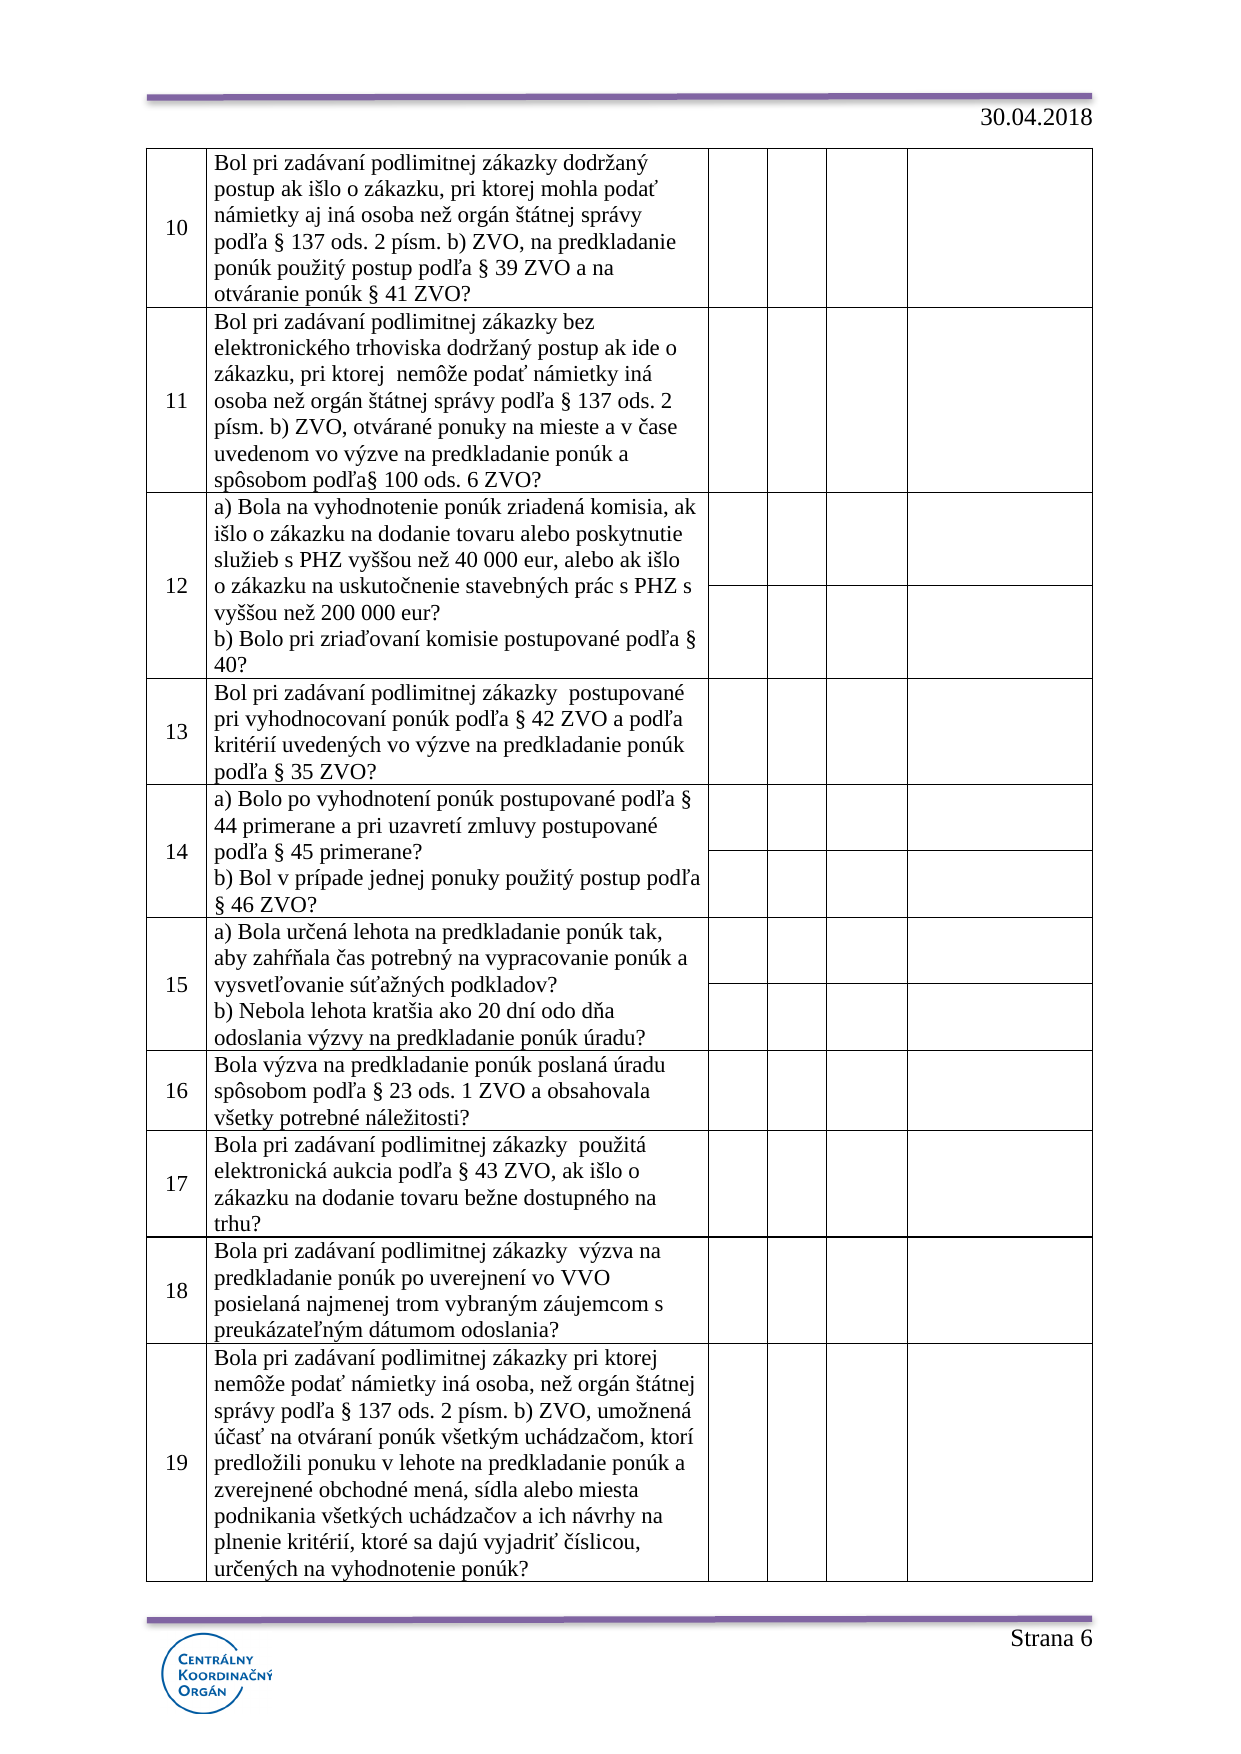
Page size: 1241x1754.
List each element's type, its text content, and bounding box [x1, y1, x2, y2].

table_cell Bola pri zadávaní podlimitnej zákazky použitá elektronická aukcia podľa § 43 ZVO, ak išlo o zákazku na dodanie tovaru bežne dostupného na trhu? [207, 1131, 708, 1236]
table_cell [908, 679, 1092, 784]
table_cell [768, 679, 826, 784]
table_cell [827, 586, 907, 678]
table_cell [908, 149, 1092, 307]
table_cell [709, 1051, 767, 1130]
table_cell [908, 1344, 1092, 1581]
table_cell [827, 785, 907, 850]
table_cell [827, 1131, 907, 1236]
table_cell a) Bolo po vyhodnotení ponúk postupované podľa § 44 primerane a pri uzavretí zmluvy postupované podľa § 45 primerane? b) Bol v prípade jednej ponuky použitý postup podľa § 46 ZVO? [207, 785, 708, 917]
table_cell Bola výzva na predkladanie ponúk poslaná úradu spôsobom podľa § 23 ods. 1 ZVO a obsahovala všetky potrebné náležitosti? [207, 1051, 708, 1130]
table_cell [768, 1051, 826, 1130]
table_cell [827, 851, 907, 917]
table_cell [768, 493, 826, 584]
table_cell Bol pri zadávaní podlimitnej zákazky dodržaný postup ak išlo o zákazku, pri ktorej mohla podať námietky aj iná osoba než orgán štátnej správy podľa § 137 ods. 2 písm. b) ZVO, na predkladanie ponúk použitý postup podľa § 39 ZVO a na otváranie ponúk § 41 ZVO? [207, 149, 708, 307]
table_cell [768, 918, 826, 983]
table_cell [827, 1238, 907, 1343]
table_cell [709, 308, 767, 492]
table_cell [709, 149, 767, 307]
table_cell a) Bola určená lehota na predkladanie ponúk tak, aby zahŕňala čas potrebný na vypracovanie ponúk a vysvetľovanie súťažných podkladov? b) Nebola lehota kratšia ako 20 dní odo dňa odoslania výzvy na predkladanie ponúk úradu? [207, 918, 708, 1050]
table_cell [709, 984, 767, 1050]
table_cell 13 [147, 679, 206, 784]
table_cell [768, 785, 826, 850]
table_cell [908, 785, 1092, 850]
table_cell [827, 1051, 907, 1130]
table_cell 11 [147, 308, 206, 492]
table_cell [827, 984, 907, 1050]
table_cell [908, 984, 1092, 1050]
table_cell Bol pri zadávaní podlimitnej zákazky postupované pri vyhodnocovaní ponúk podľa § 42 ZVO a podľa kritérií uvedených vo výzve na predkladanie ponúk podľa § 35 ZVO? [207, 679, 708, 784]
table_cell [908, 918, 1092, 983]
table_cell [827, 679, 907, 784]
table_cell [827, 149, 907, 307]
table_cell [709, 586, 767, 678]
table_cell [709, 493, 767, 584]
picture [159, 1631, 272, 1713]
table_cell [709, 785, 767, 850]
table_cell [709, 679, 767, 784]
table_cell [768, 1238, 826, 1343]
table_cell [827, 308, 907, 492]
table_cell [908, 1238, 1092, 1343]
table_cell 12 [147, 493, 206, 678]
table_cell 17 [147, 1131, 206, 1236]
table_cell Bola pri zadávaní podlimitnej zákazky výzva na predkladanie ponúk po uverejnení vo VVO posielaná najmenej trom vybraným záujemcom s preukázateľným dátumom odoslania? [207, 1238, 708, 1343]
table_cell 14 [147, 785, 206, 917]
table_cell [709, 851, 767, 917]
table_cell [709, 1344, 767, 1581]
table_cell 18 [147, 1238, 206, 1343]
table_cell [908, 851, 1092, 917]
table_cell [709, 1238, 767, 1343]
table_cell [908, 308, 1092, 492]
table_cell 10 [147, 149, 206, 307]
table_cell [768, 851, 826, 917]
table_cell a) Bola na vyhodnotenie ponúk zriadená komisia, ak išlo o zákazku na dodanie tovaru alebo poskytnutie služieb s PHZ vyššou než 40 000 eur, alebo ak išlo o zákazku na uskutočnenie stavebných prác s PHZ s vyššou než 200 000 eur? b) Bolo pri zriaďovaní komisie postupované podľa § 40? [207, 493, 708, 678]
table_cell 19 [147, 1344, 206, 1581]
table_cell Bol pri zadávaní podlimitnej zákazky bez elektronického trhoviska dodržaný postup ak ide o zákazku, pri ktorej nemôže podať námietky iná osoba než orgán štátnej správy podľa § 137 ods. 2 písm. b) ZVO, otvárané ponuky na mieste a v čase uvedenom vo výzve na predkladanie ponúk a spôsobom podľa§ 100 ods. 6 ZVO? [207, 308, 708, 492]
table_cell [768, 586, 826, 678]
table_cell [709, 918, 767, 983]
table_cell [768, 149, 826, 307]
table_cell [827, 493, 907, 584]
table_cell [908, 586, 1092, 678]
table_cell 15 [147, 918, 206, 1050]
table_cell [827, 1344, 907, 1581]
table_cell 16 [147, 1051, 206, 1130]
table_cell [908, 1051, 1092, 1130]
table_cell Bola pri zadávaní podlimitnej zákazky pri ktorej nemôže podať námietky iná osoba, než orgán štátnej správy podľa § 137 ods. 2 písm. b) ZVO, umožnená účasť na otváraní ponúk všetkým uchádzačom, ktorí predložili ponuku v lehote na predkladanie ponúk a zverejnené obchodné mená, sídla alebo miesta podnikania všetkých uchádzačov a ich návrhy na plnenie kritérií, ktoré sa dajú vyjadriť číslicou, určených na vyhodnotenie ponúk? [207, 1344, 708, 1581]
table_cell [768, 1131, 826, 1236]
table_cell [768, 308, 826, 492]
table_cell [768, 984, 826, 1050]
table_cell [827, 918, 907, 983]
table_cell [908, 493, 1092, 584]
table_cell [908, 1131, 1092, 1236]
table_cell [709, 1131, 767, 1236]
table_cell [768, 1344, 826, 1581]
